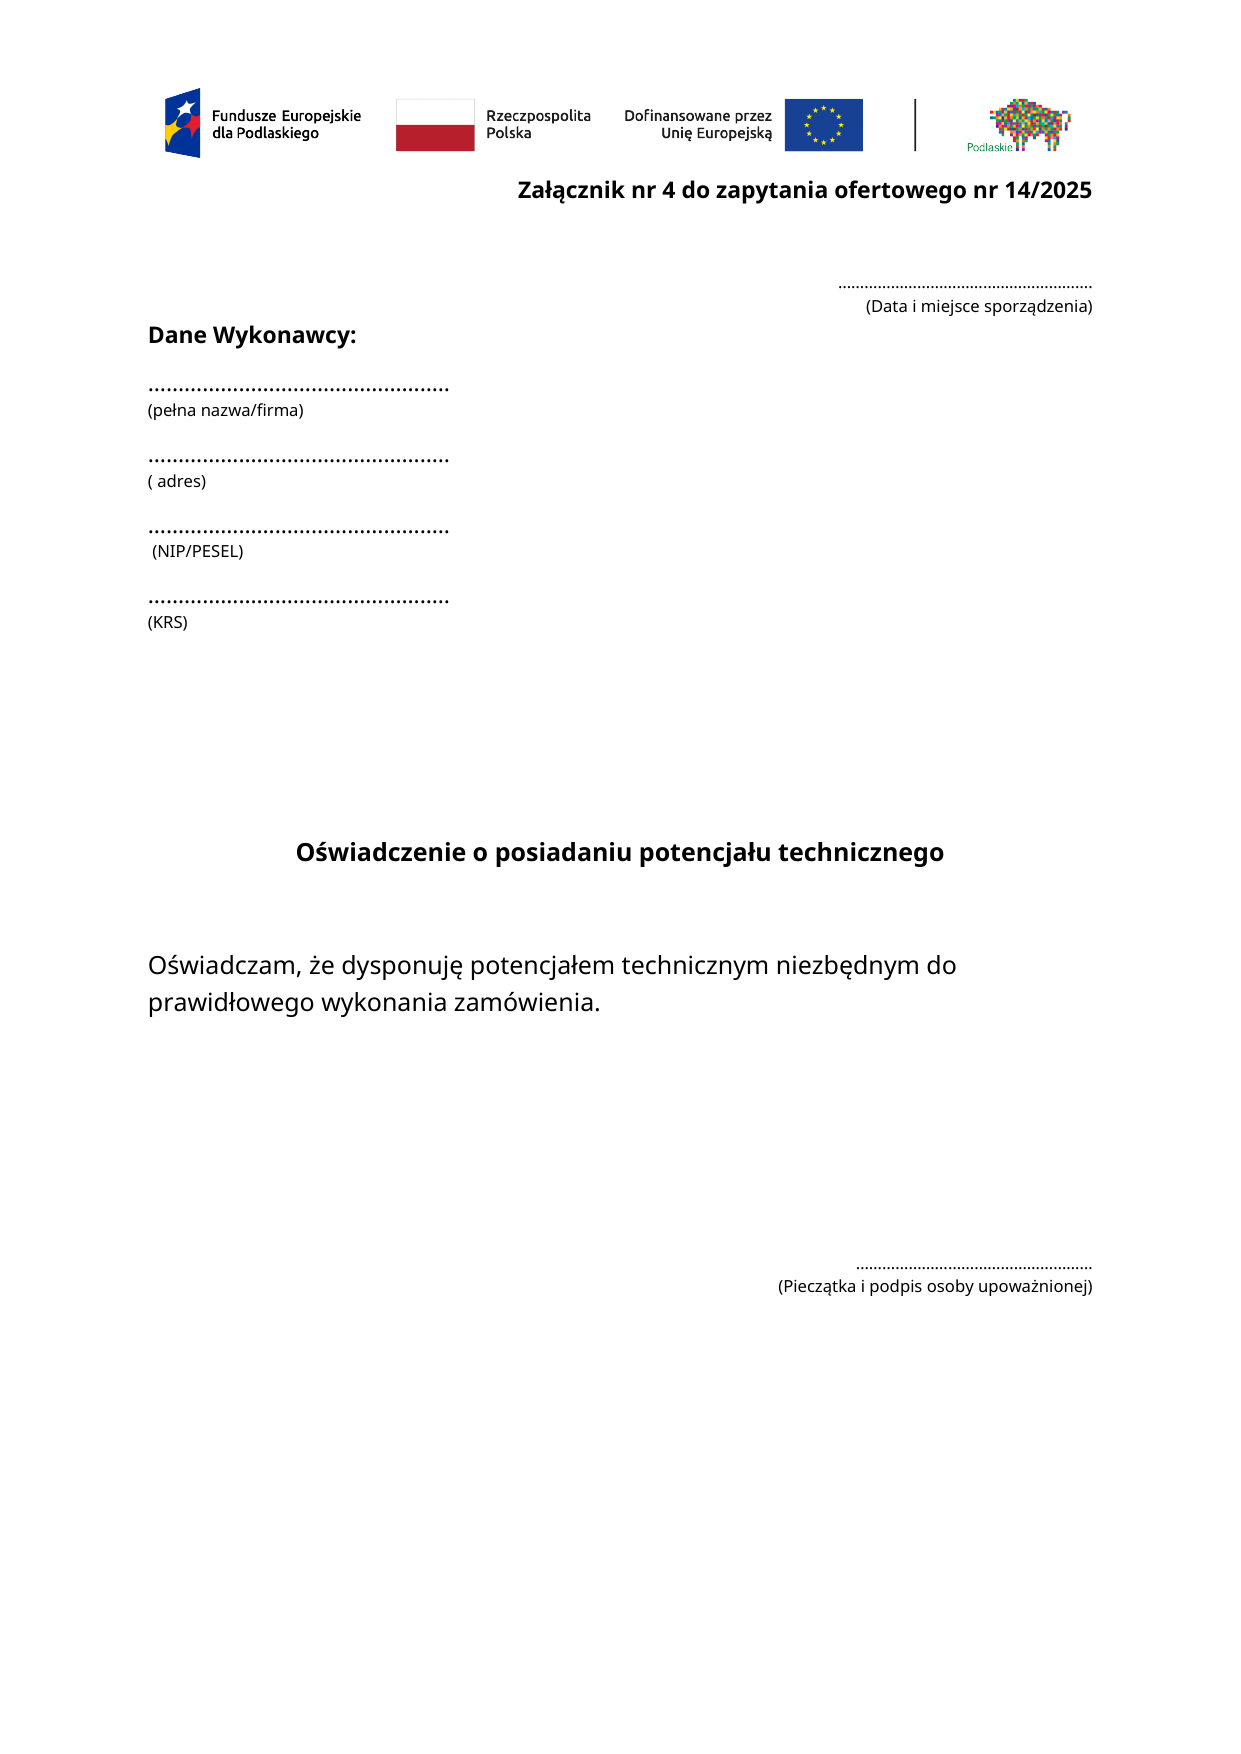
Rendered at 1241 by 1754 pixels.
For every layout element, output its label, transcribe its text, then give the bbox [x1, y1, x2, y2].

text Oświadczam, że dysponuję potencjałem technicznym niezbędnym do prawidłowego wykonania zamówienia. [148, 948, 1093, 1018]
text ………………………………………….. [148, 367, 1093, 398]
text ………………………………………….. [148, 579, 1093, 610]
text Załącznik nr 4 do zapytania ofertowego nr 14/2025 [148, 175, 1093, 205]
text Dane Wykonawcy: [148, 319, 1093, 351]
text (Pieczątka i podpis osoby upoważnionej) [148, 1274, 1093, 1297]
text ………………………………………….. [148, 508, 1093, 540]
text (pełna nazwa/firma) [148, 398, 1093, 421]
text (KRS) [148, 610, 1093, 633]
text Oświadczenie o posiadaniu potencjału technicznego [148, 834, 1093, 868]
text ………………………………………….. [148, 438, 1093, 469]
text ( adres) [148, 469, 1093, 492]
text (NIP/PESEL) [148, 540, 1093, 562]
text …………………………………………………. [148, 270, 1093, 293]
picture [147, 73, 1093, 175]
text (Data i miejsce sporządzenia) [148, 295, 1093, 318]
text ……………………………………………… [148, 1252, 1093, 1274]
